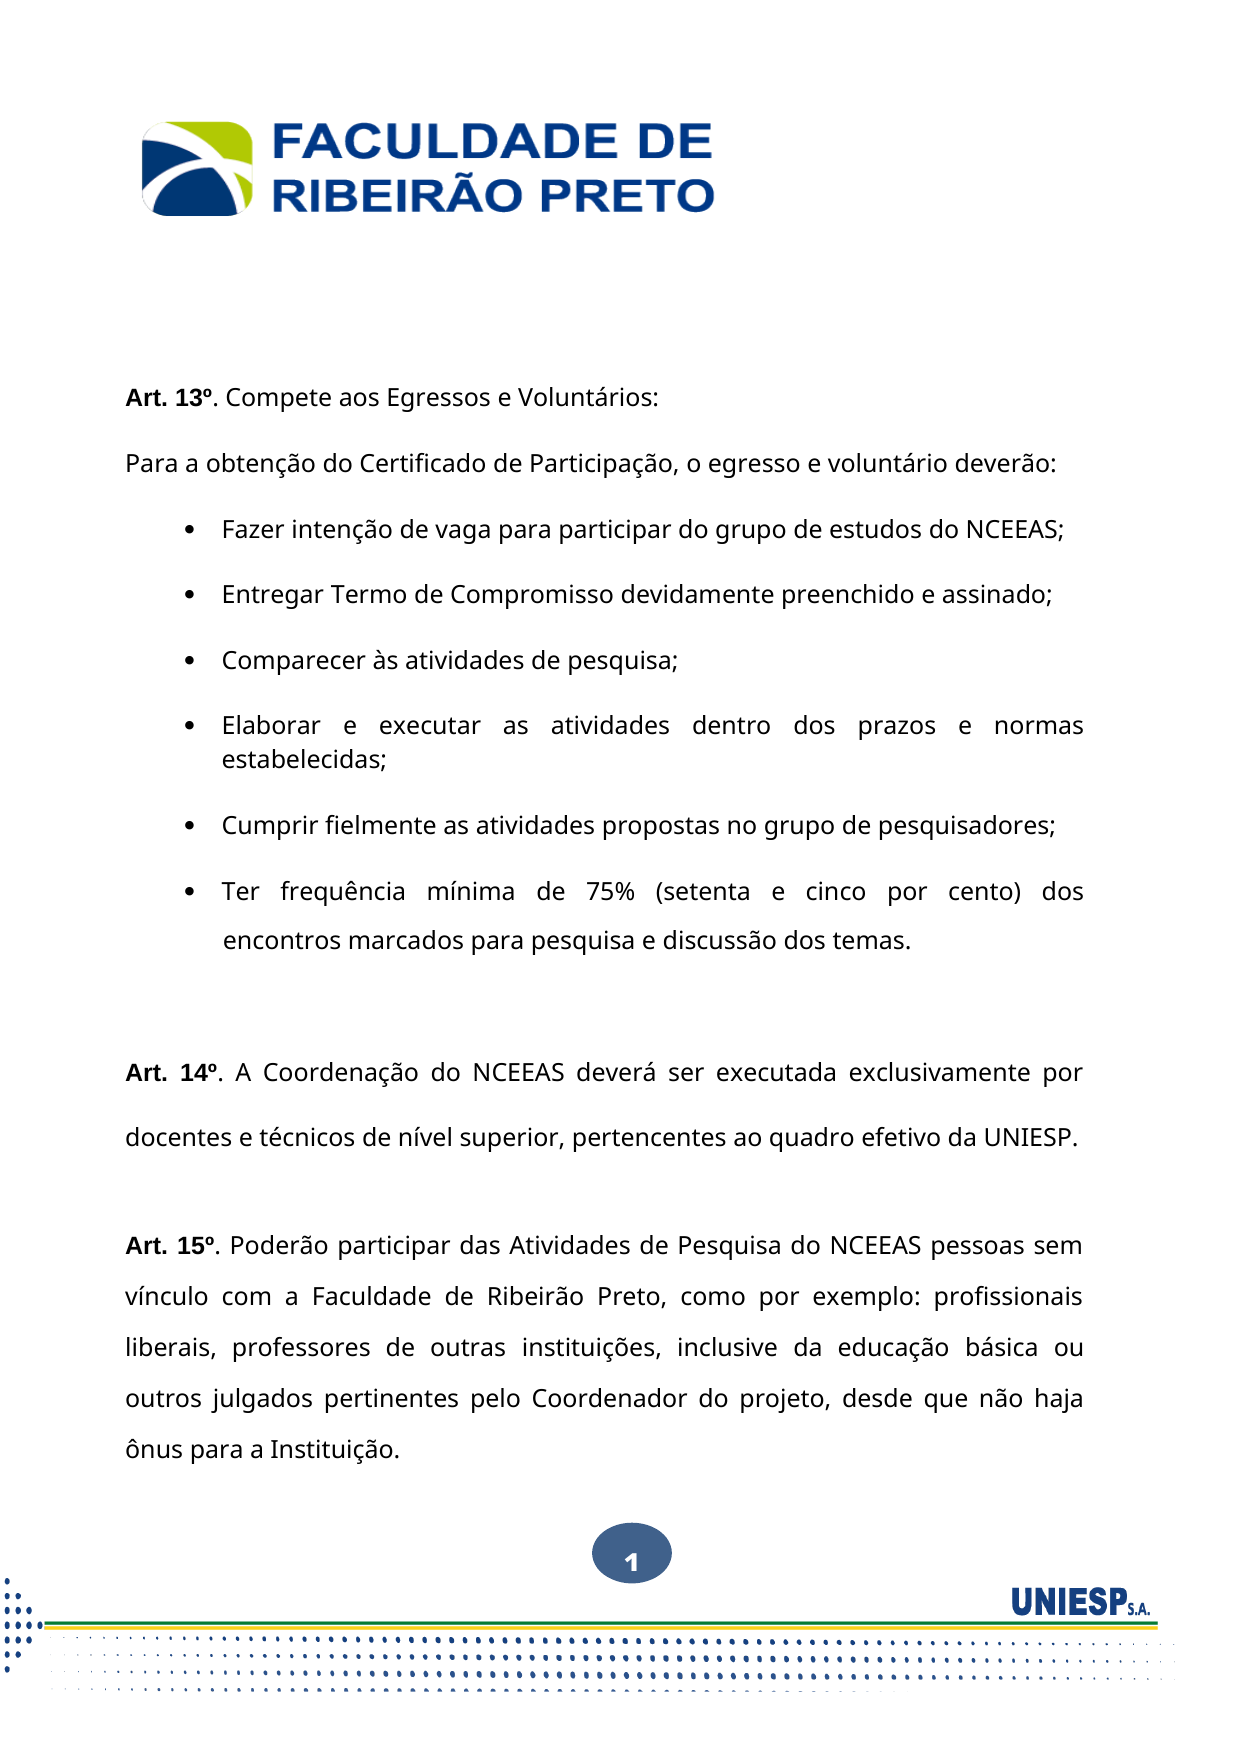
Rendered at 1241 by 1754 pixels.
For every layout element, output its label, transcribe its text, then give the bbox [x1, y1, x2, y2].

text Art. 14º. A Coordenação do NCEEAS deverá ser executada exclusivamente por docentes e técnicos de nível superior, pertencentes ao quadro efetivo da UNIESP. [125, 1054, 1084, 1154]
list Fazer intenção de vaga para participar do grupo de estudos do NCEEAS; [185, 511, 1084, 545]
list Elaborar e executar as atividades dentro dos prazos e normas estabelecidas; [185, 708, 1084, 776]
text Art. 13º. Compete aos Egressos e Voluntários: [125, 379, 1084, 414]
picture [125, 59, 729, 274]
list Entregar Termo de Compromisso devidamente preenchido e assinado; [185, 577, 1084, 611]
list Ter frequência mínima de 75% (setenta e cinco por cento) dos encontros marcados para pesquisa e discussão dos temas. [185, 874, 1084, 957]
list Cumprir fielmente as atividades propostas no grupo de pesquisadores; [185, 808, 1084, 842]
text Art. 15º. Poderão participar das Atividades de Pesquisa do NCEEAS pessoas sem vínculo com a Faculdade de Ribeirão Preto, como por exemplo: profissionais liberais, professores de outras instituições, inclusive da educação básica ou outros julgados pertinentes pelo Coordenador do projeto, desde que não haja ônus para a Instituição. [125, 1227, 1084, 1466]
text Para a obtenção do Certificado de Participação, o egresso e voluntário deverão: [125, 445, 1084, 479]
picture [0, 1522, 1181, 1692]
list Comparecer às atividades de pesquisa; [185, 642, 1084, 677]
